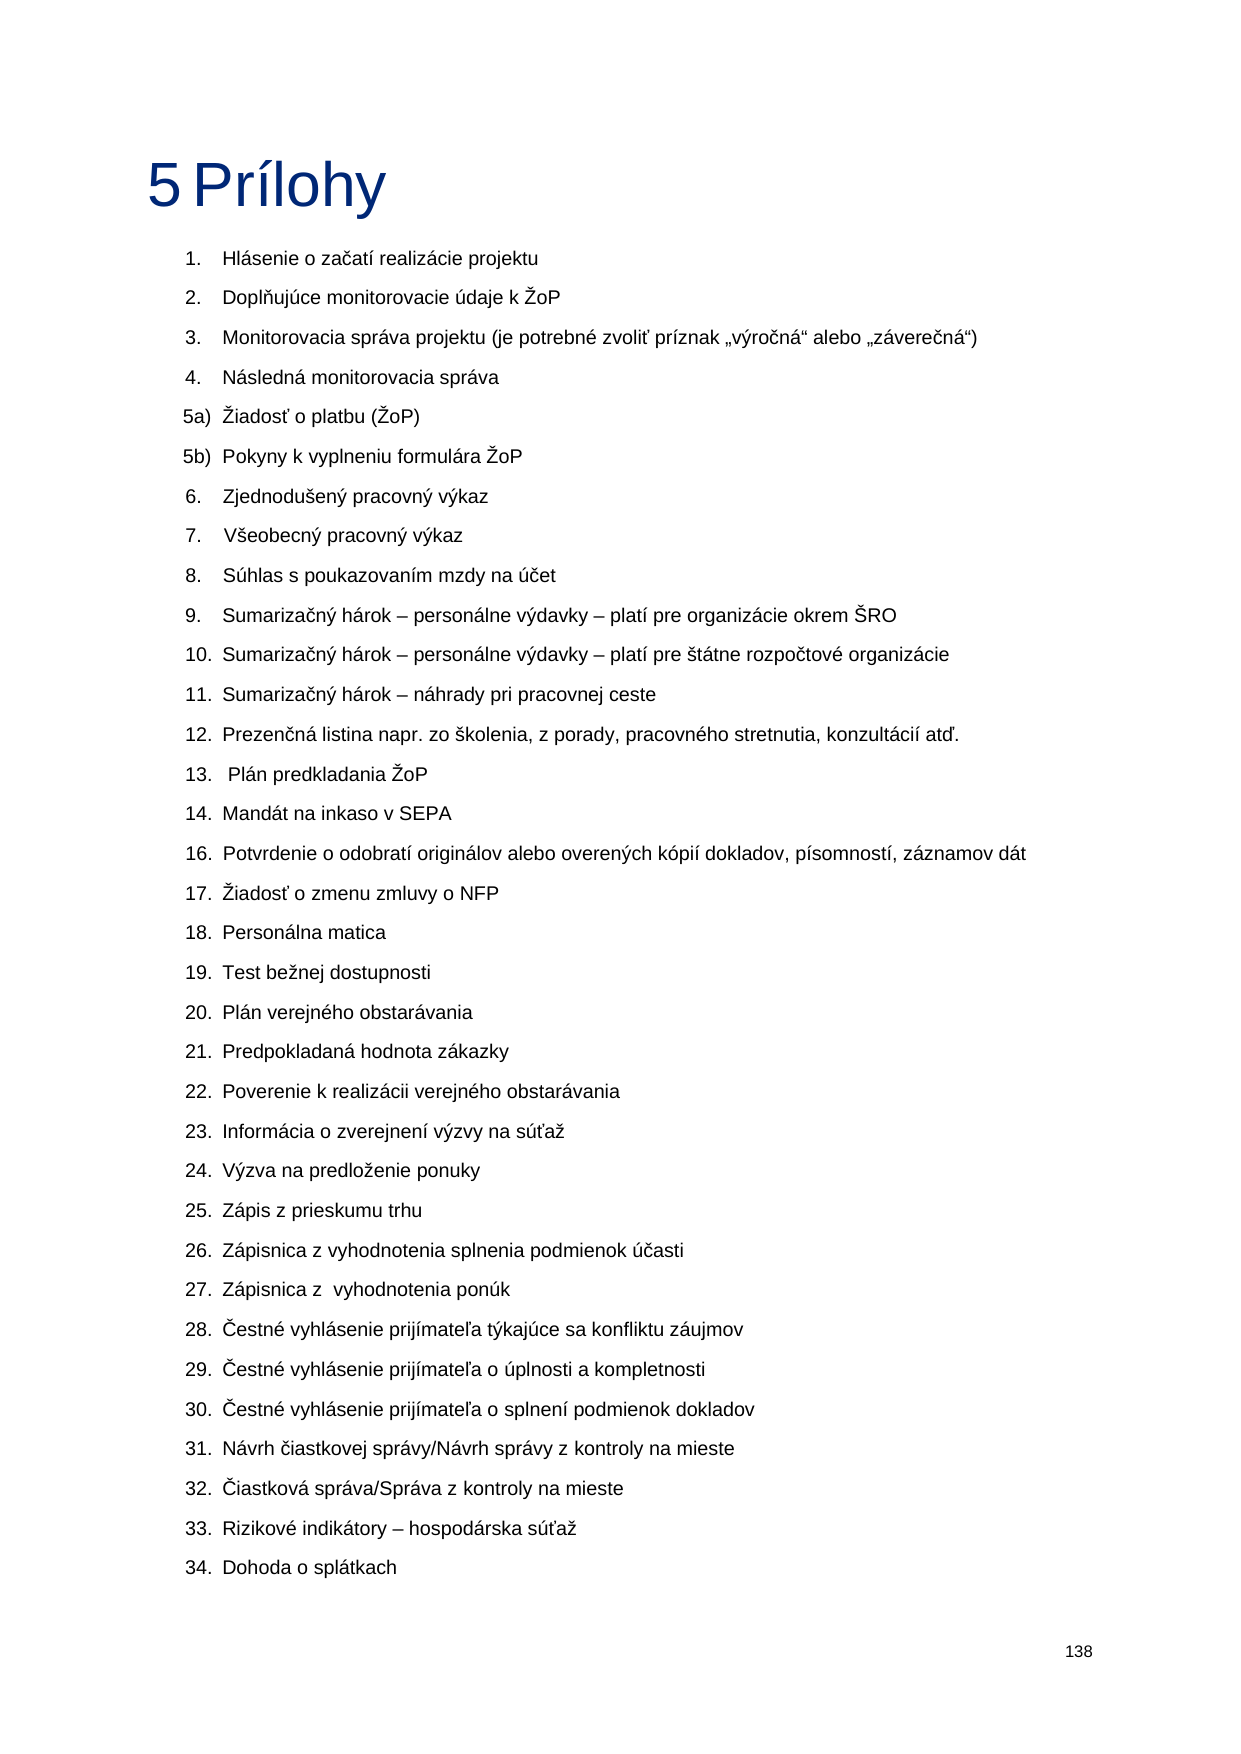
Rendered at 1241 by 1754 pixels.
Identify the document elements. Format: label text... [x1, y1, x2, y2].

subtitle Prílohy [148, 148, 1092, 219]
list Čestné vyhlásenie prijímateľa o úplnosti a kompletnosti [185, 1358, 1092, 1380]
text 7. Všeobecný pracovný výkaz [185, 524, 1092, 547]
list Zápisnica z vyhodnotenia ponúk [185, 1278, 1092, 1301]
list Čiastková správa/Správa z kontroly na mieste [185, 1477, 1092, 1499]
list Predpokladaná hodnota zákazky [185, 1040, 1092, 1063]
list Dohoda o splátkach [185, 1556, 1092, 1579]
list Čestné vyhlásenie prijímateľa o splnení podmienok dokladov [185, 1397, 1092, 1420]
list Plán verejného obstarávania [185, 1001, 1092, 1023]
list Návrh čiastkovej správy/Návrh správy z kontroly na mieste [185, 1437, 1092, 1460]
text 5b) Pokyny k vyplneniu formulára ŽoP [177, 445, 1092, 468]
list Plán predkladania ŽoP [185, 762, 1092, 785]
list Výzva na predloženie ponuky [185, 1159, 1092, 1182]
list Sumarizačný hárok – personálne výdavky – platí pre organizácie okrem ŠRO [185, 604, 1092, 626]
text 5a) Žiadosť o platbu (ŽoP) [177, 405, 1092, 428]
list Zjednodušený pracovný výkaz [185, 484, 1092, 507]
list Potvrdenie o odobratí originálov alebo overených kópií dokladov, písomností, záznamov dát [185, 842, 1092, 864]
list Čestné vyhlásenie prijímateľa týkajúce sa konfliktu záujmov [185, 1318, 1092, 1341]
list Sumarizačný hárok – náhrady pri pracovnej ceste [185, 683, 1092, 706]
list Rizikové indikátory – hospodárska súťaž [185, 1516, 1092, 1539]
list Žiadosť o zmenu zmluvy o NFP [185, 881, 1092, 904]
list Súhlas s poukazovaním mzdy na účet [185, 564, 1092, 587]
list Monitorovacia správa projektu (je potrebné zvoliť príznak „výročná“ alebo „záverečná“) [185, 326, 1092, 348]
list Test bežnej dostupnosti [185, 961, 1092, 983]
list Následná monitorovacia správa [185, 366, 1092, 388]
list Mandát na inkaso v SEPA [185, 802, 1092, 825]
list Doplňujúce monitorovacie údaje k ŽoP [185, 286, 1092, 309]
list Sumarizačný hárok – personálne výdavky – platí pre štátne rozpočtové organizácie [185, 643, 1092, 666]
list Hlásenie o začatí realizácie projektu [185, 246, 1092, 269]
list Zápisnica z vyhodnotenia splnenia podmienok účasti [185, 1239, 1092, 1261]
list Personálna matica [185, 921, 1092, 944]
list Zápis z prieskumu trhu [185, 1199, 1092, 1222]
list Prezenčná listina napr. zo školenia, z porady, pracovného stretnutia, konzultácií atď. [185, 723, 1092, 745]
list Poverenie k realizácii verejného obstarávania [185, 1080, 1092, 1103]
list Informácia o zverejnení výzvy na súťaž [185, 1119, 1092, 1142]
